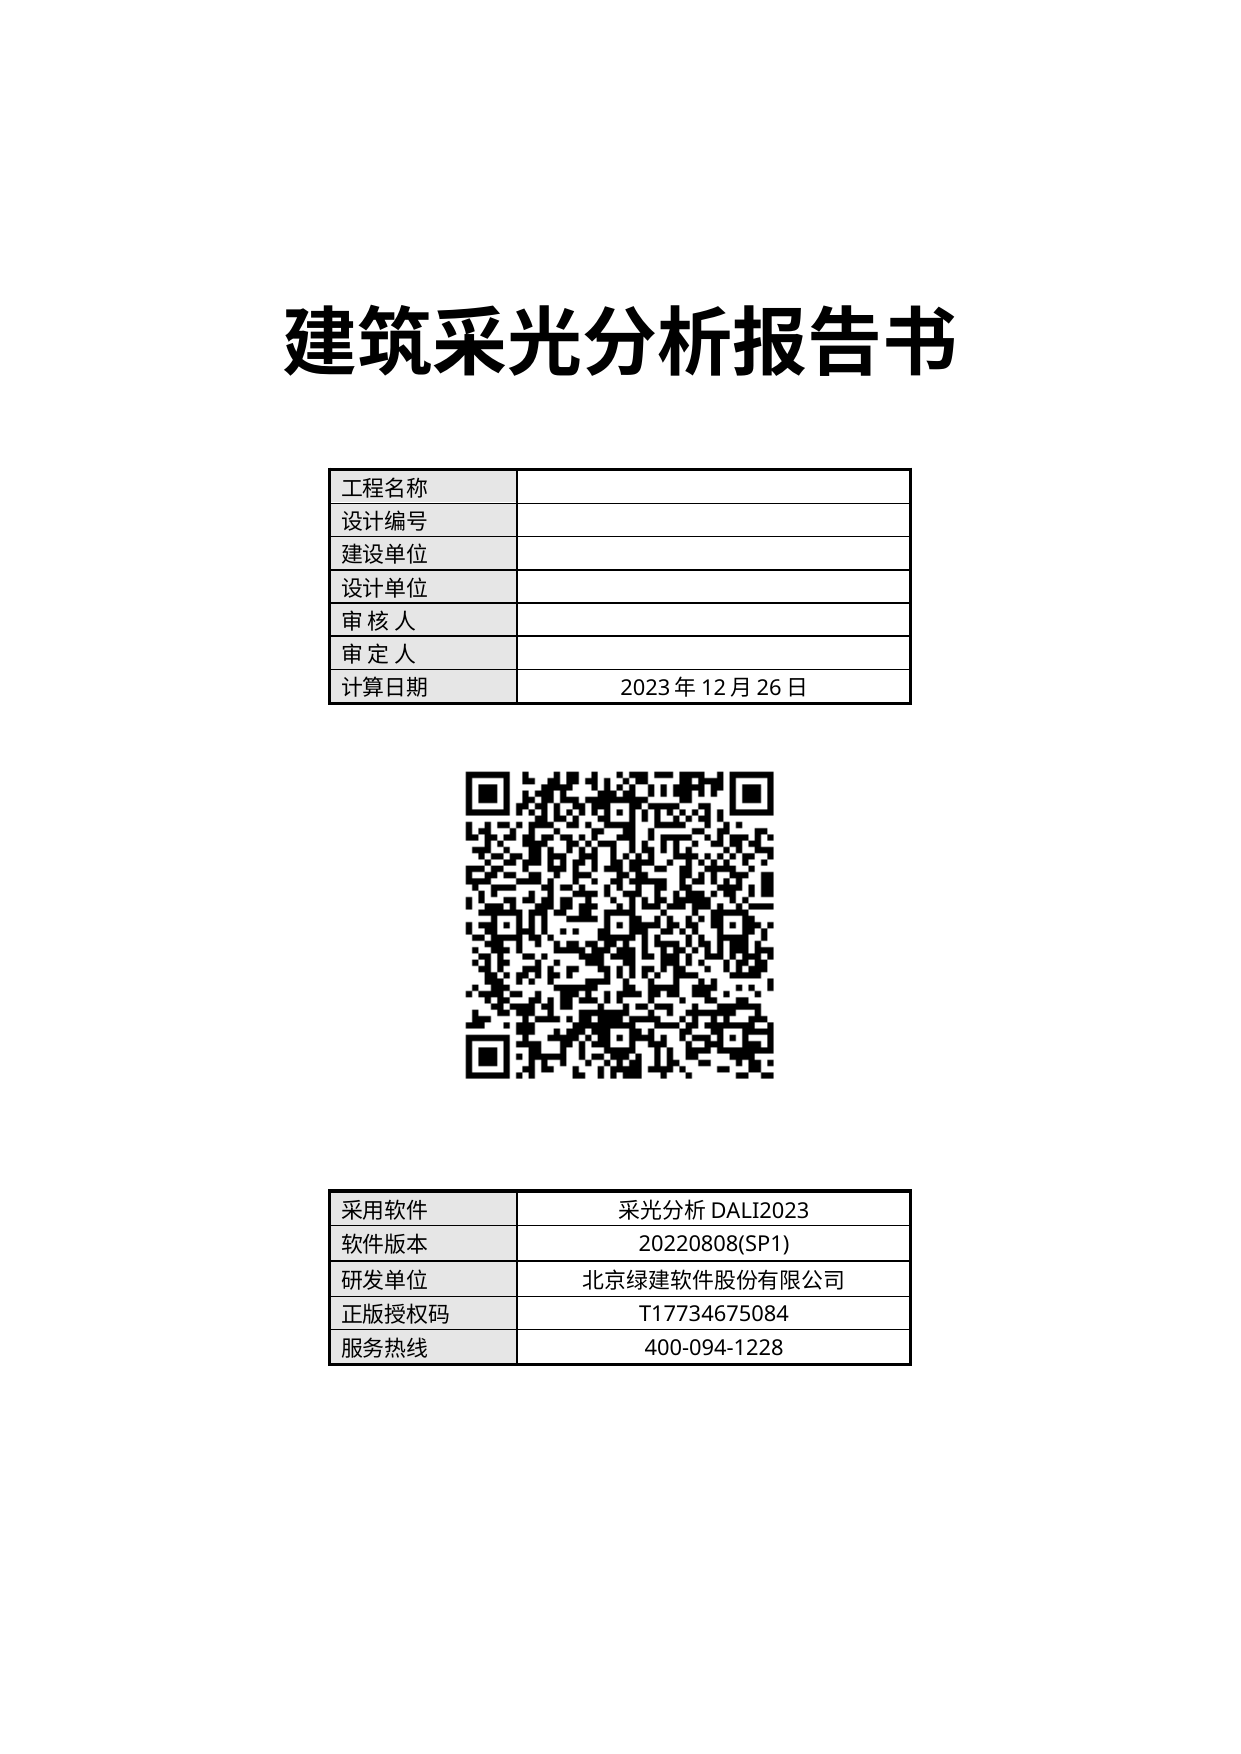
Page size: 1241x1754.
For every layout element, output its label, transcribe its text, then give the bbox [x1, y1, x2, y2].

table_cell 20220808(SP1) [518, 1226, 909, 1260]
table_cell 400-094-1228 [518, 1330, 909, 1363]
table_cell [518, 571, 909, 602]
table_header 采光分析DALI2023 [518, 1193, 909, 1225]
table_cell 软件版本 [331, 1226, 516, 1260]
table_header [518, 471, 909, 502]
table_header 采用软件 [331, 1193, 516, 1225]
table_cell [518, 504, 909, 536]
table_cell 设计编号 [331, 504, 516, 536]
table_cell 研发单位 [331, 1262, 516, 1296]
table_cell 建设单位 [331, 537, 516, 569]
table_cell 审 定 人 [331, 637, 516, 669]
table_cell 审 核 人 [331, 604, 516, 635]
table_cell T17734675084 [518, 1297, 909, 1329]
picture [442, 747, 799, 1104]
table_cell 计算日期 [331, 670, 516, 702]
table_cell [518, 637, 909, 669]
table_cell [518, 604, 909, 635]
table_cell 服务热线 [331, 1330, 516, 1363]
table_cell 2023年12月26日 [518, 670, 909, 702]
table_cell 设计单位 [331, 571, 516, 602]
table_cell [518, 537, 909, 569]
table_header 工程名称 [331, 471, 516, 502]
table_cell 北京绿建软件股份有限公司 [518, 1262, 909, 1296]
table_cell 正版授权码 [331, 1297, 516, 1329]
text 建筑采光分析报告书 [148, 282, 1092, 391]
